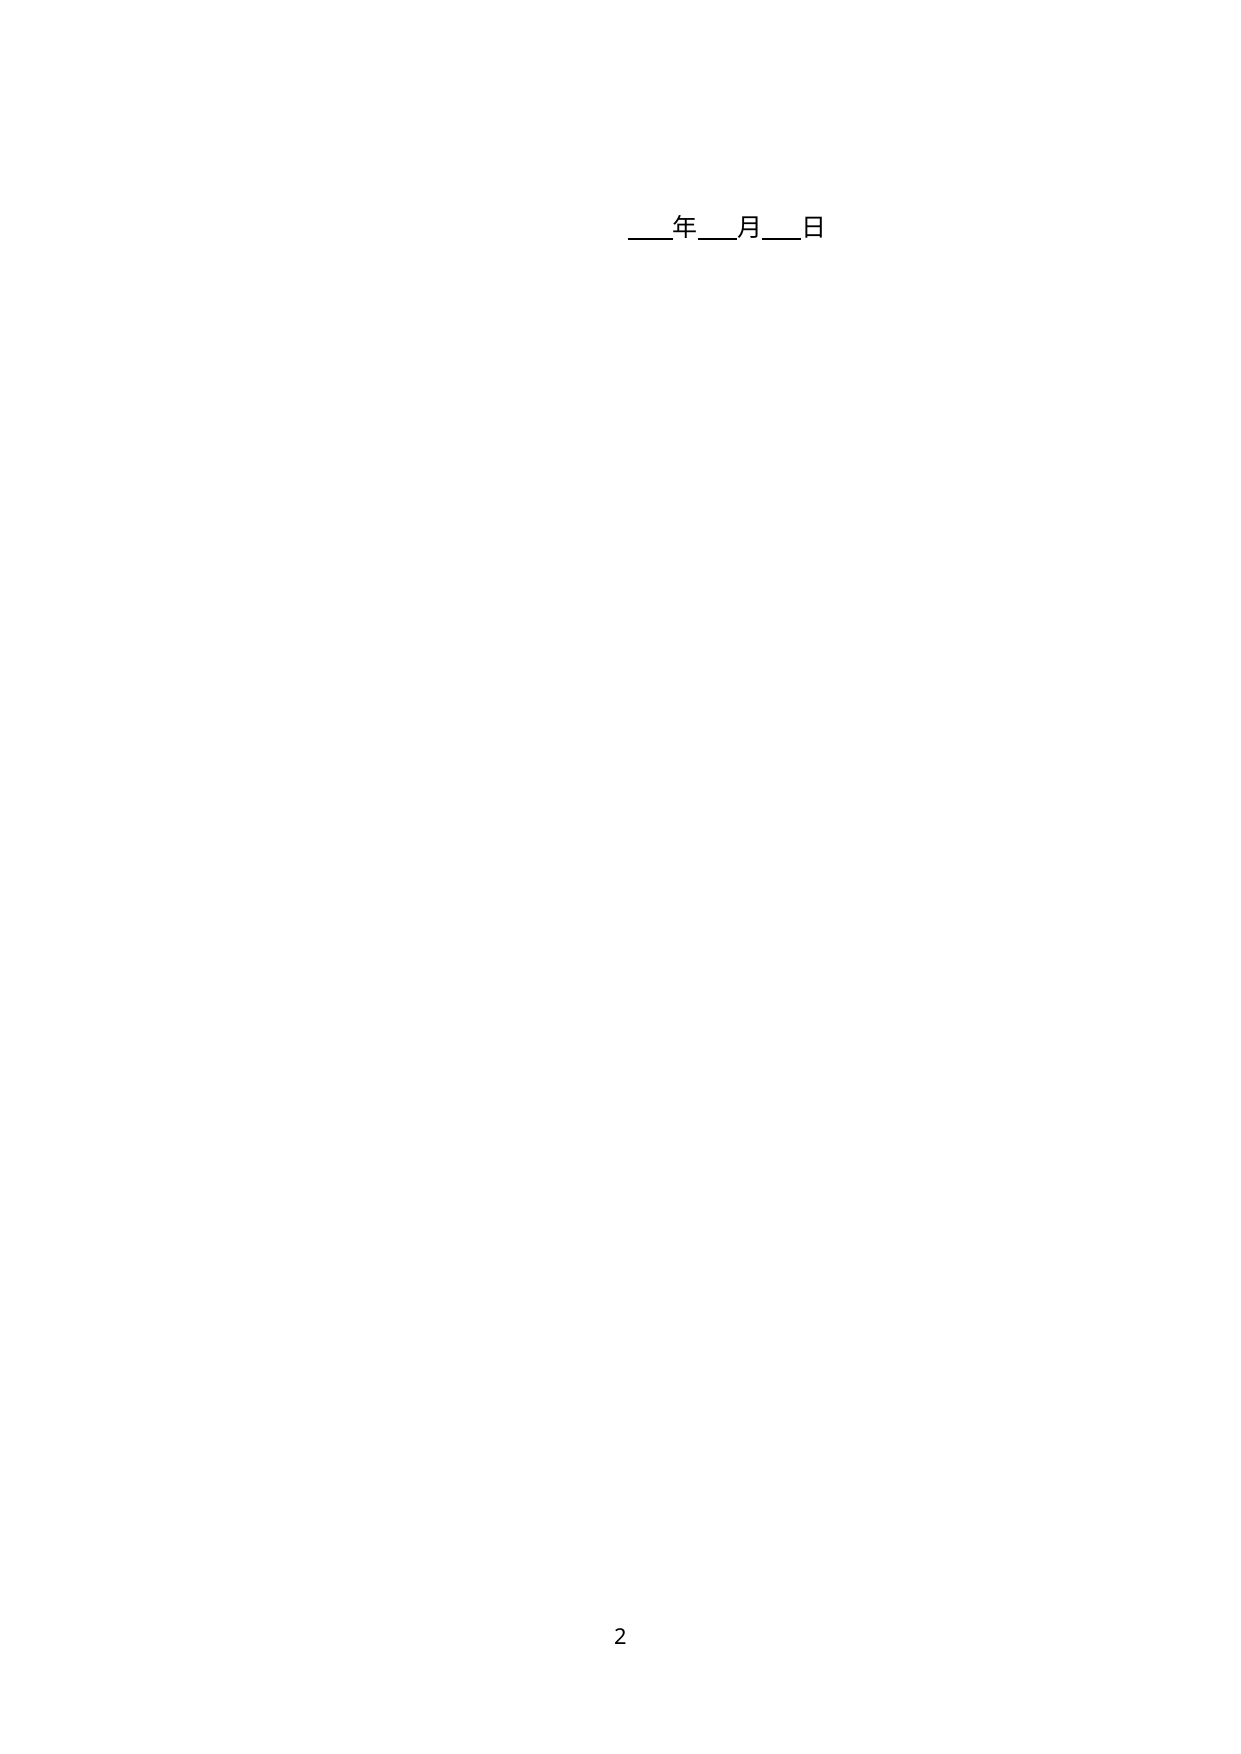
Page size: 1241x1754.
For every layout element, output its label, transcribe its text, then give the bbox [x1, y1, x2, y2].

text 年 月 日 [177, 193, 1063, 258]
